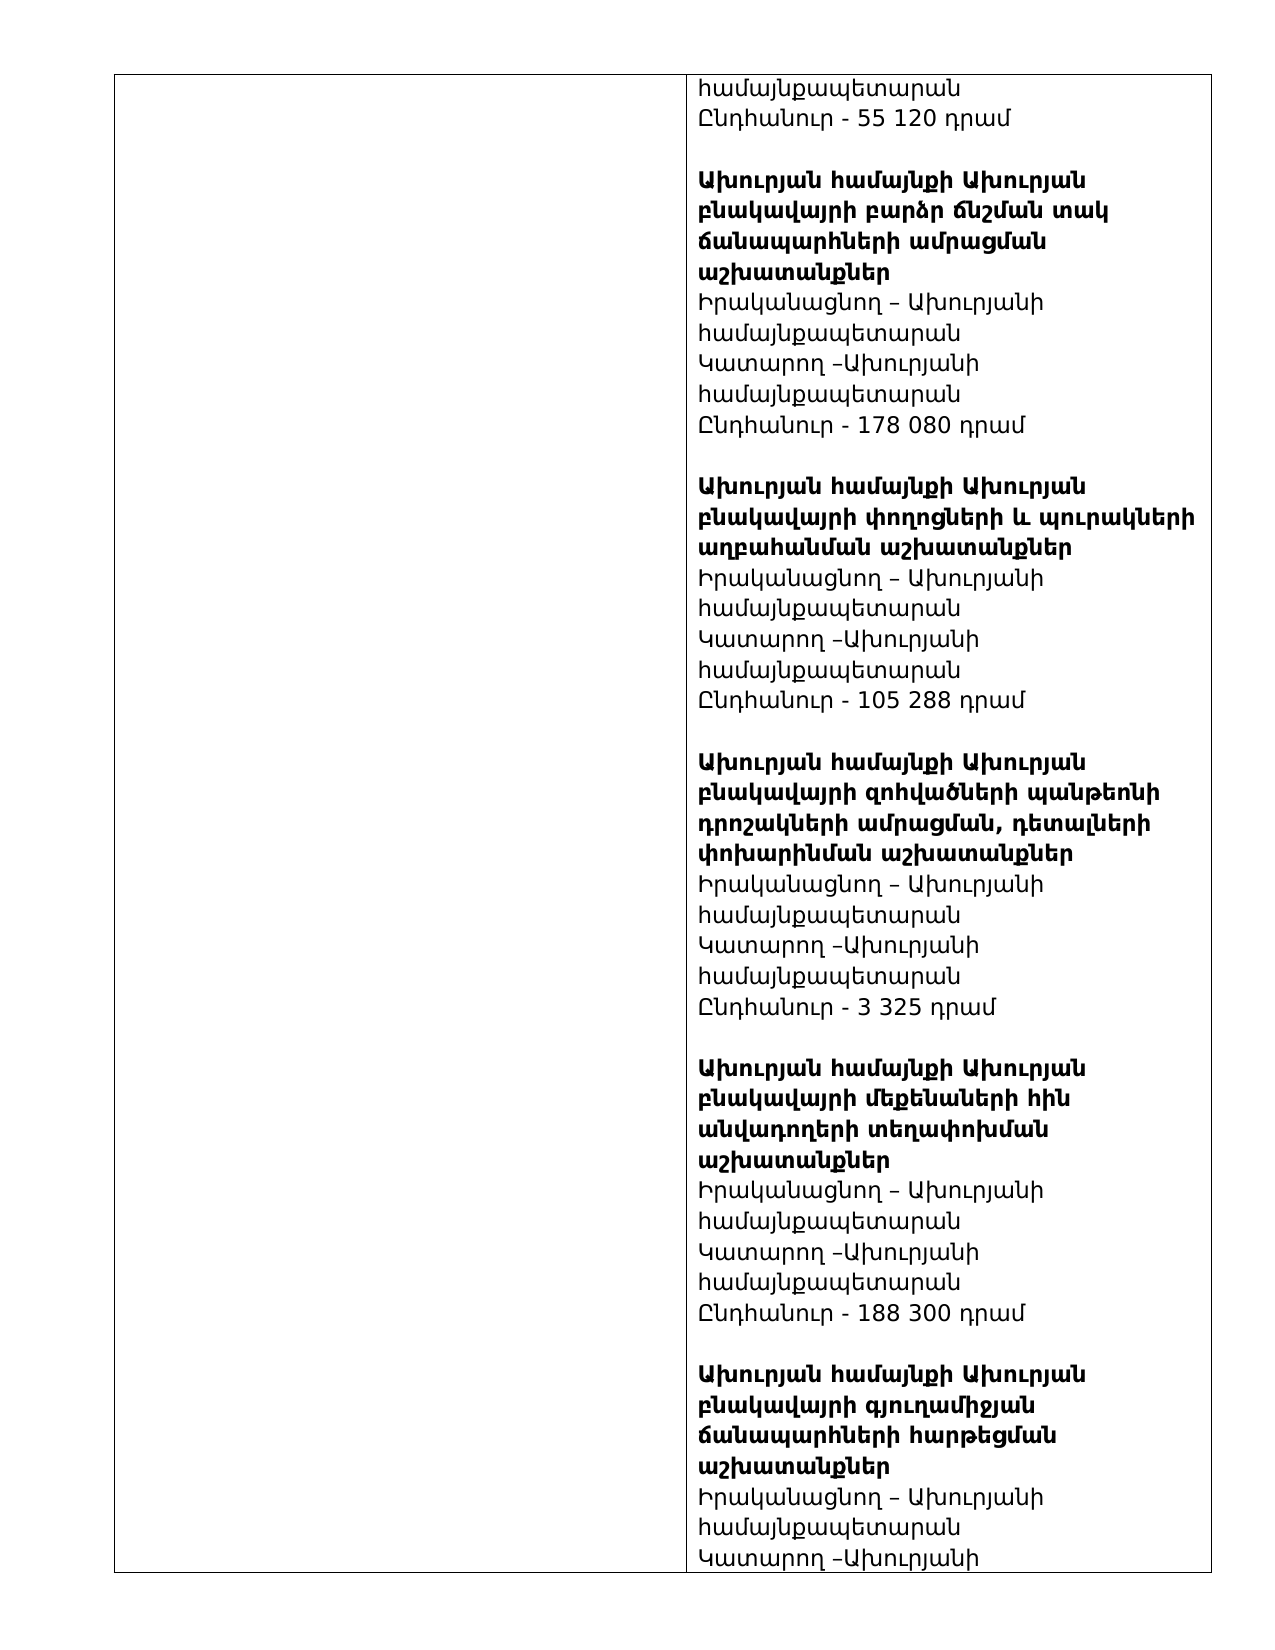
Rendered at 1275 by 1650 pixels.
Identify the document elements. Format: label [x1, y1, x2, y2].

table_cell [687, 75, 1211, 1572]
table_cell [115, 75, 686, 1572]
